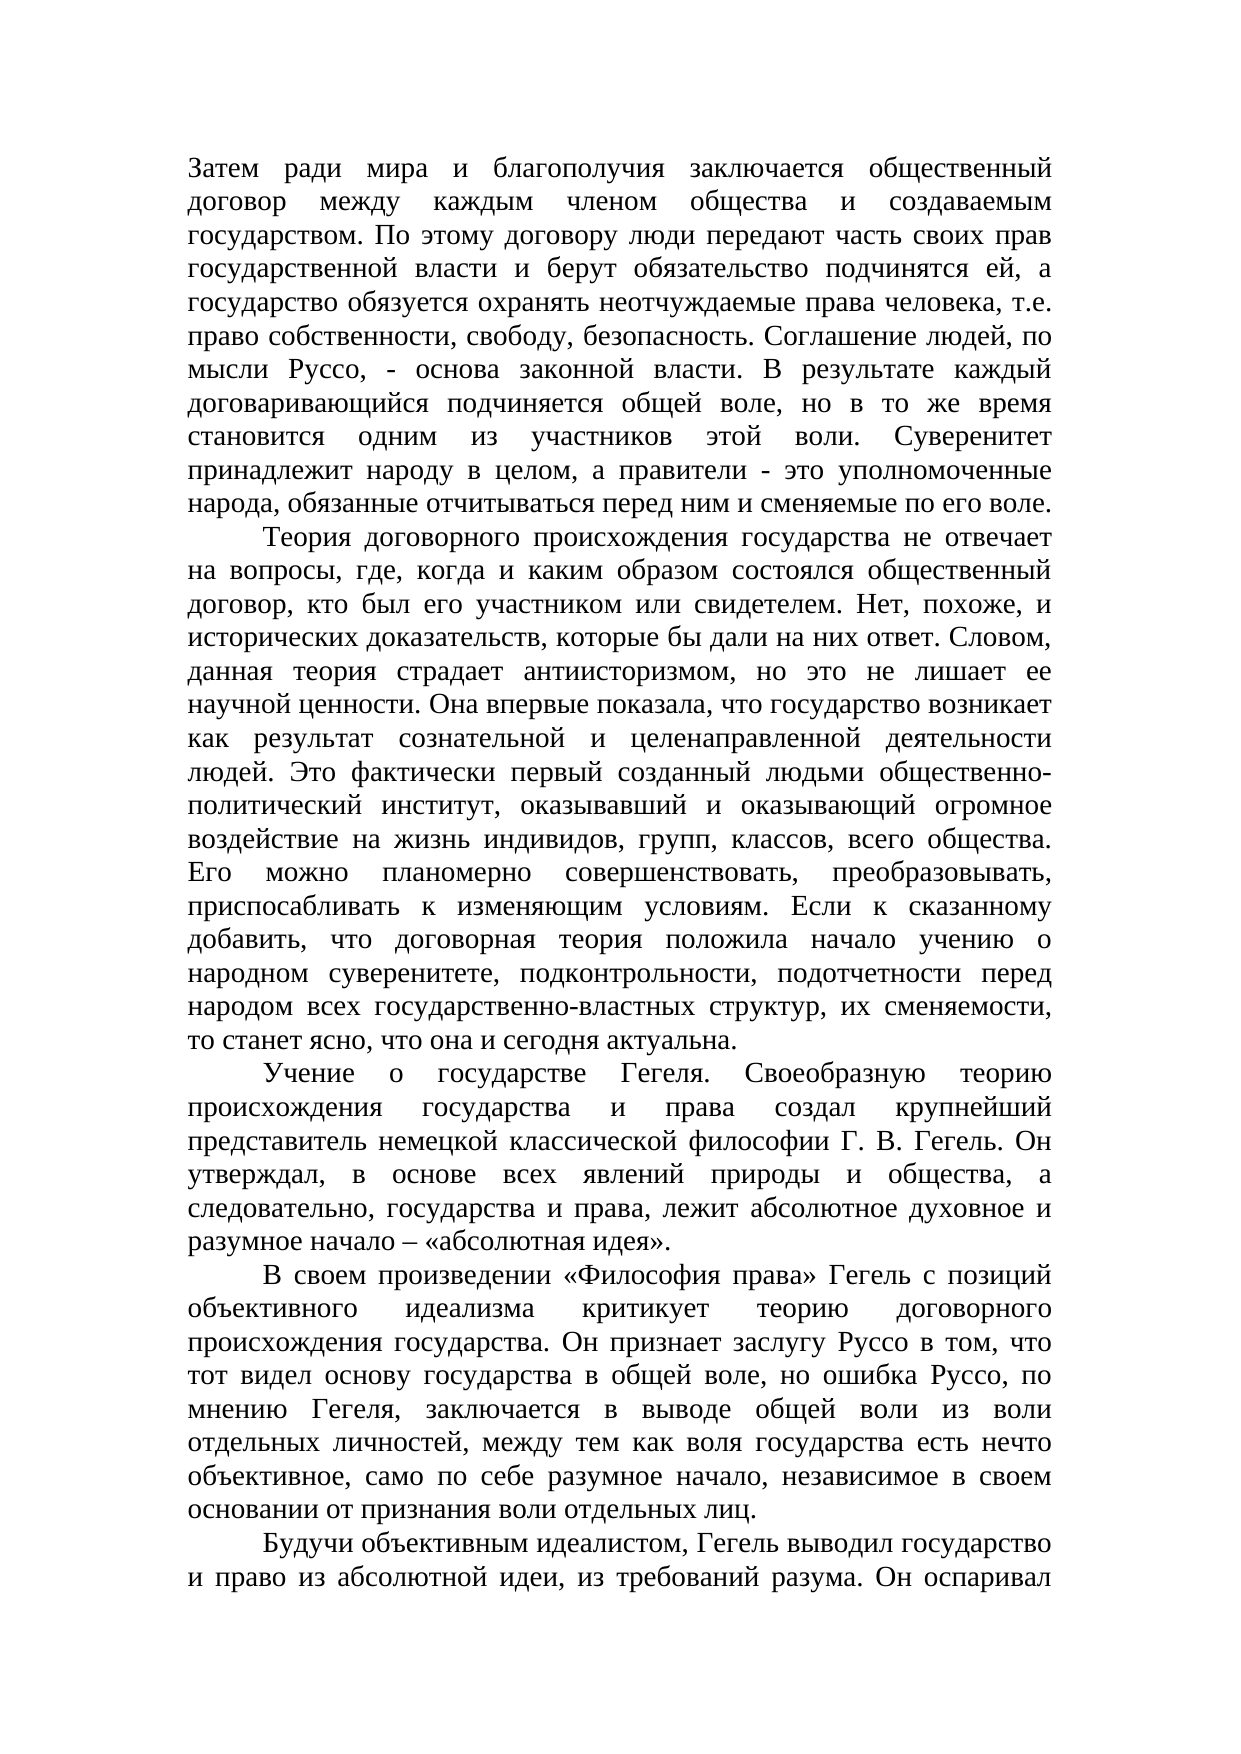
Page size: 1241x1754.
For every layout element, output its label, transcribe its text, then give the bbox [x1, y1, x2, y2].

text Учение о государстве Гегеля. Своеобразную теорию происхождения государства и права создал крупнейший представитель немецкой классической философии Г. В. Гегель. Он утверждал, в основе всех явлений природы и общества, а следовательно, государства и права, лежит абсолютное духовное и разумное начало – «абсолютная идея». [187, 1056, 1053, 1257]
text В своем произведении «Философия права» Гегель с позиций объективного идеализма критикует теорию договорного происхождения государства. Он признает заслугу Руссо в том, что тот видел основу государства в общей воле, но ошибка Руссо, по мнению Гегеля, заключается в выводе общей воли из воли отдельных личностей, между тем как воля государства есть нечто объективное, само по себе разумное начало, независимое в своем основании от признания воли отдельных лиц. [187, 1257, 1053, 1525]
text Теория договорного происхождения государства не отвечает на вопросы, где, когда и каким образом состоялся общественный договор, кто был его участником или свидетелем. Нет, похоже, и исторических доказательств, которые бы дали на них ответ. Словом, данная теория страдает антиисторизмом, но это не лишает ее научной ценности. Она впервые показала, что государство возникает как результат сознательной и целенаправленной деятельности людей. Это фактически первый созданный людьми общественно-политический институт, оказывавший и оказывающий огромное воздействие на жизнь индивидов, групп, классов, всего общества. Его можно планомерно совершенствовать, преобразовывать, приспосабливать к изменяющим условиям. Если к сказанному добавить, что договорная теория положила начало учению о народном суверенитете, подконтрольности, подотчетности перед народом всех государственно-властных структур, их сменяемости, то станет ясно, что она и сегодня актуальна. [187, 519, 1053, 1056]
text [187, 150, 1053, 519]
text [187, 1525, 1053, 1592]
